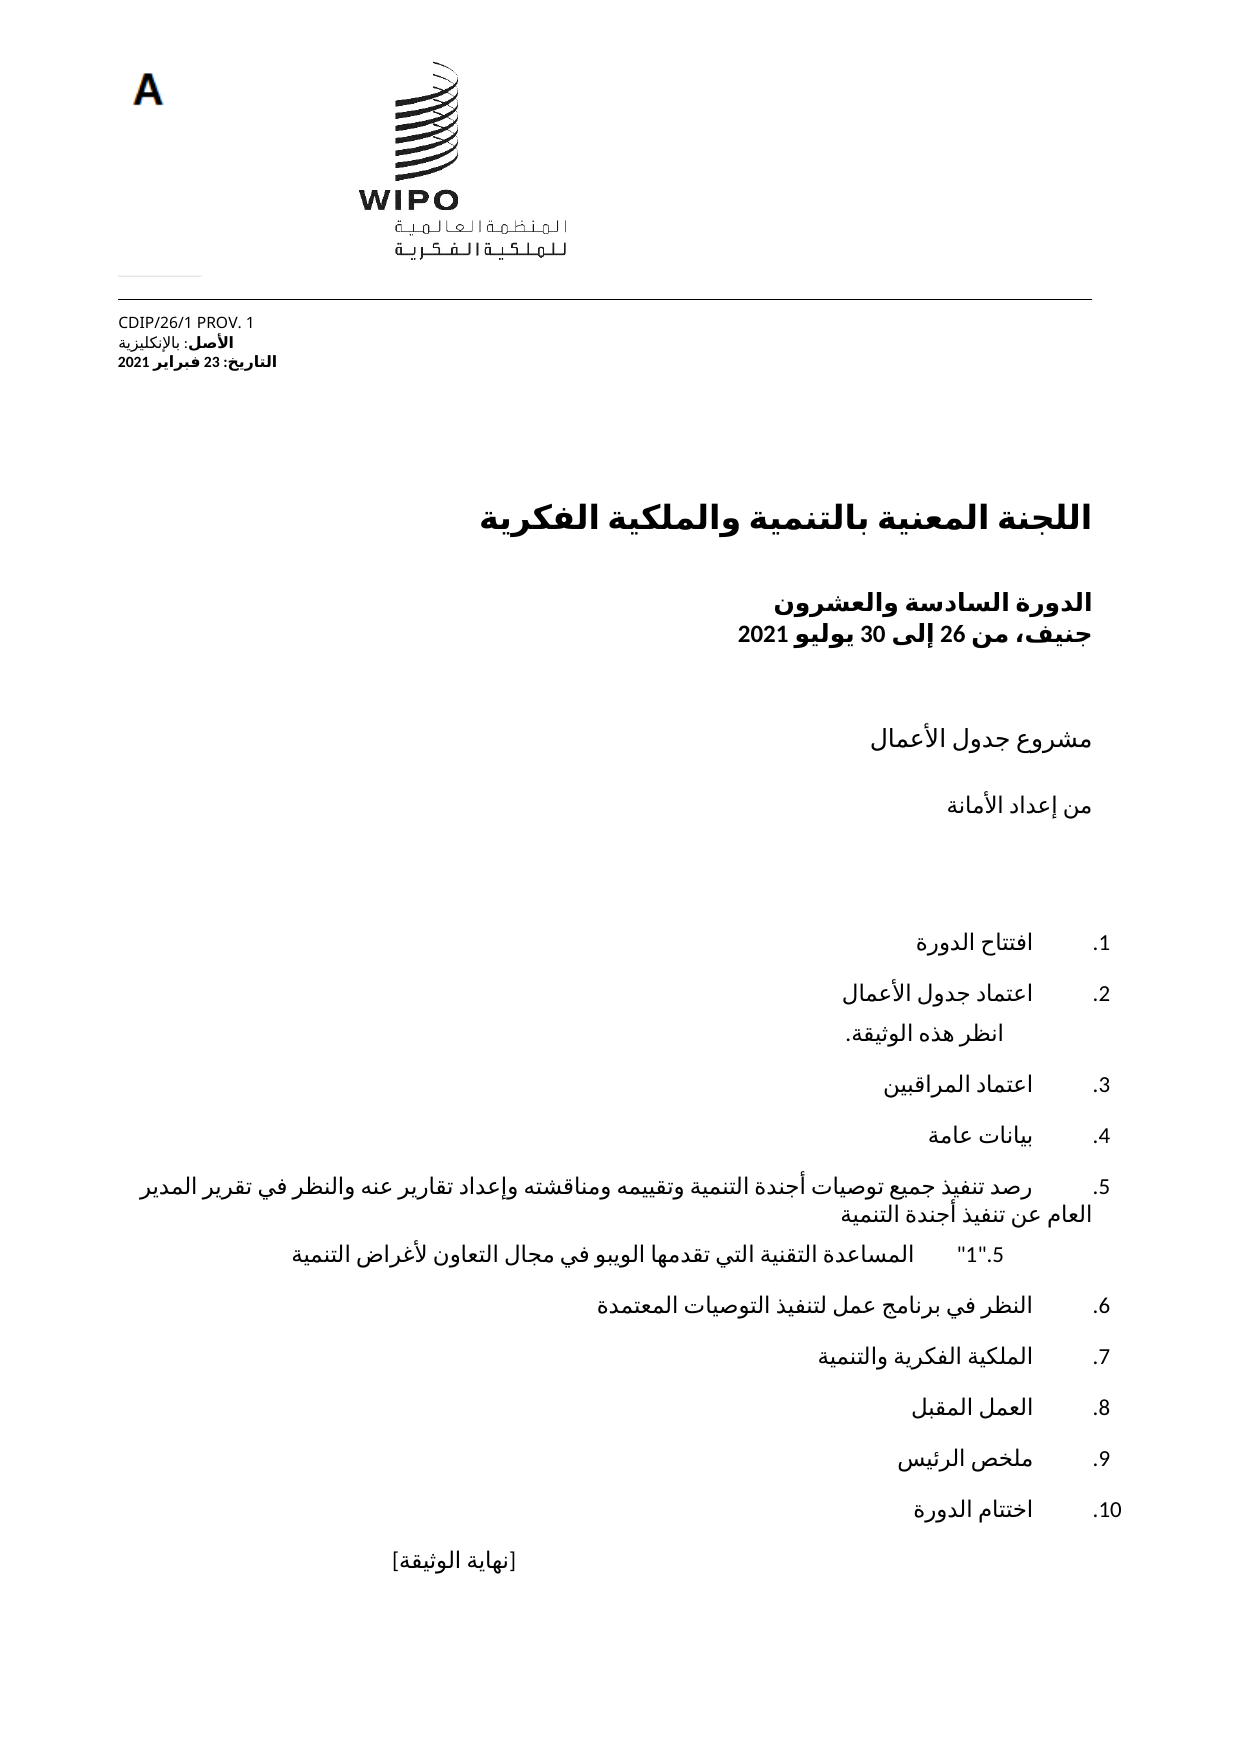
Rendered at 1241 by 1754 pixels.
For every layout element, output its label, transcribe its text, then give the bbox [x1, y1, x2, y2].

text ملخص الرئيس [118, 1444, 1092, 1472]
text اختتام الدورة [118, 1495, 1092, 1523]
text التاريخ: 23 فبراير 2021 [118, 353, 1092, 372]
text الأصل: بالإنكليزية [118, 333, 1092, 353]
text انظر هذه الوثيقة. [118, 1019, 1092, 1047]
text رصد تنفيذ جميع توصيات أجندة التنمية وتقييمه ومناقشته وإعداد تقارير عنه والنظر في تقرير المدير العام عن تنفيذ أجندة التنمية [118, 1172, 1092, 1228]
text 5."1" المساعدة التقنية التي تقدمها الويبو في مجال التعاون لأغراض التنمية [118, 1241, 1092, 1269]
text افتتاح الدورة [118, 928, 1092, 956]
text جنيف، من 26 إلى 30 يوليو 2021 [118, 618, 1092, 648]
picture [356, 58, 574, 267]
text العمل المقبل [118, 1393, 1092, 1421]
text النظر في برنامج عمل لتنفيذ التوصيات المعتمدة [118, 1292, 1092, 1319]
subtitle اللجنة المعنية بالتنمية والملكية الفكرية [118, 497, 1092, 537]
text [نهاية الوثيقة] [118, 1546, 516, 1574]
text اعتماد جدول الأعمال [118, 979, 1092, 1007]
picture [118, 58, 203, 278]
text من إعداد الأمانة [118, 791, 1092, 819]
text بيانات عامة [118, 1121, 1092, 1149]
text CDIP/26/1 PROV. 1 [118, 312, 1092, 333]
text الملكية الفكرية والتنمية [118, 1342, 1092, 1371]
text الدورة السادسة والعشرون [118, 587, 1092, 618]
text مشروع جدول الأعمال [118, 723, 1092, 754]
text اعتماد المراقبين [118, 1070, 1092, 1098]
